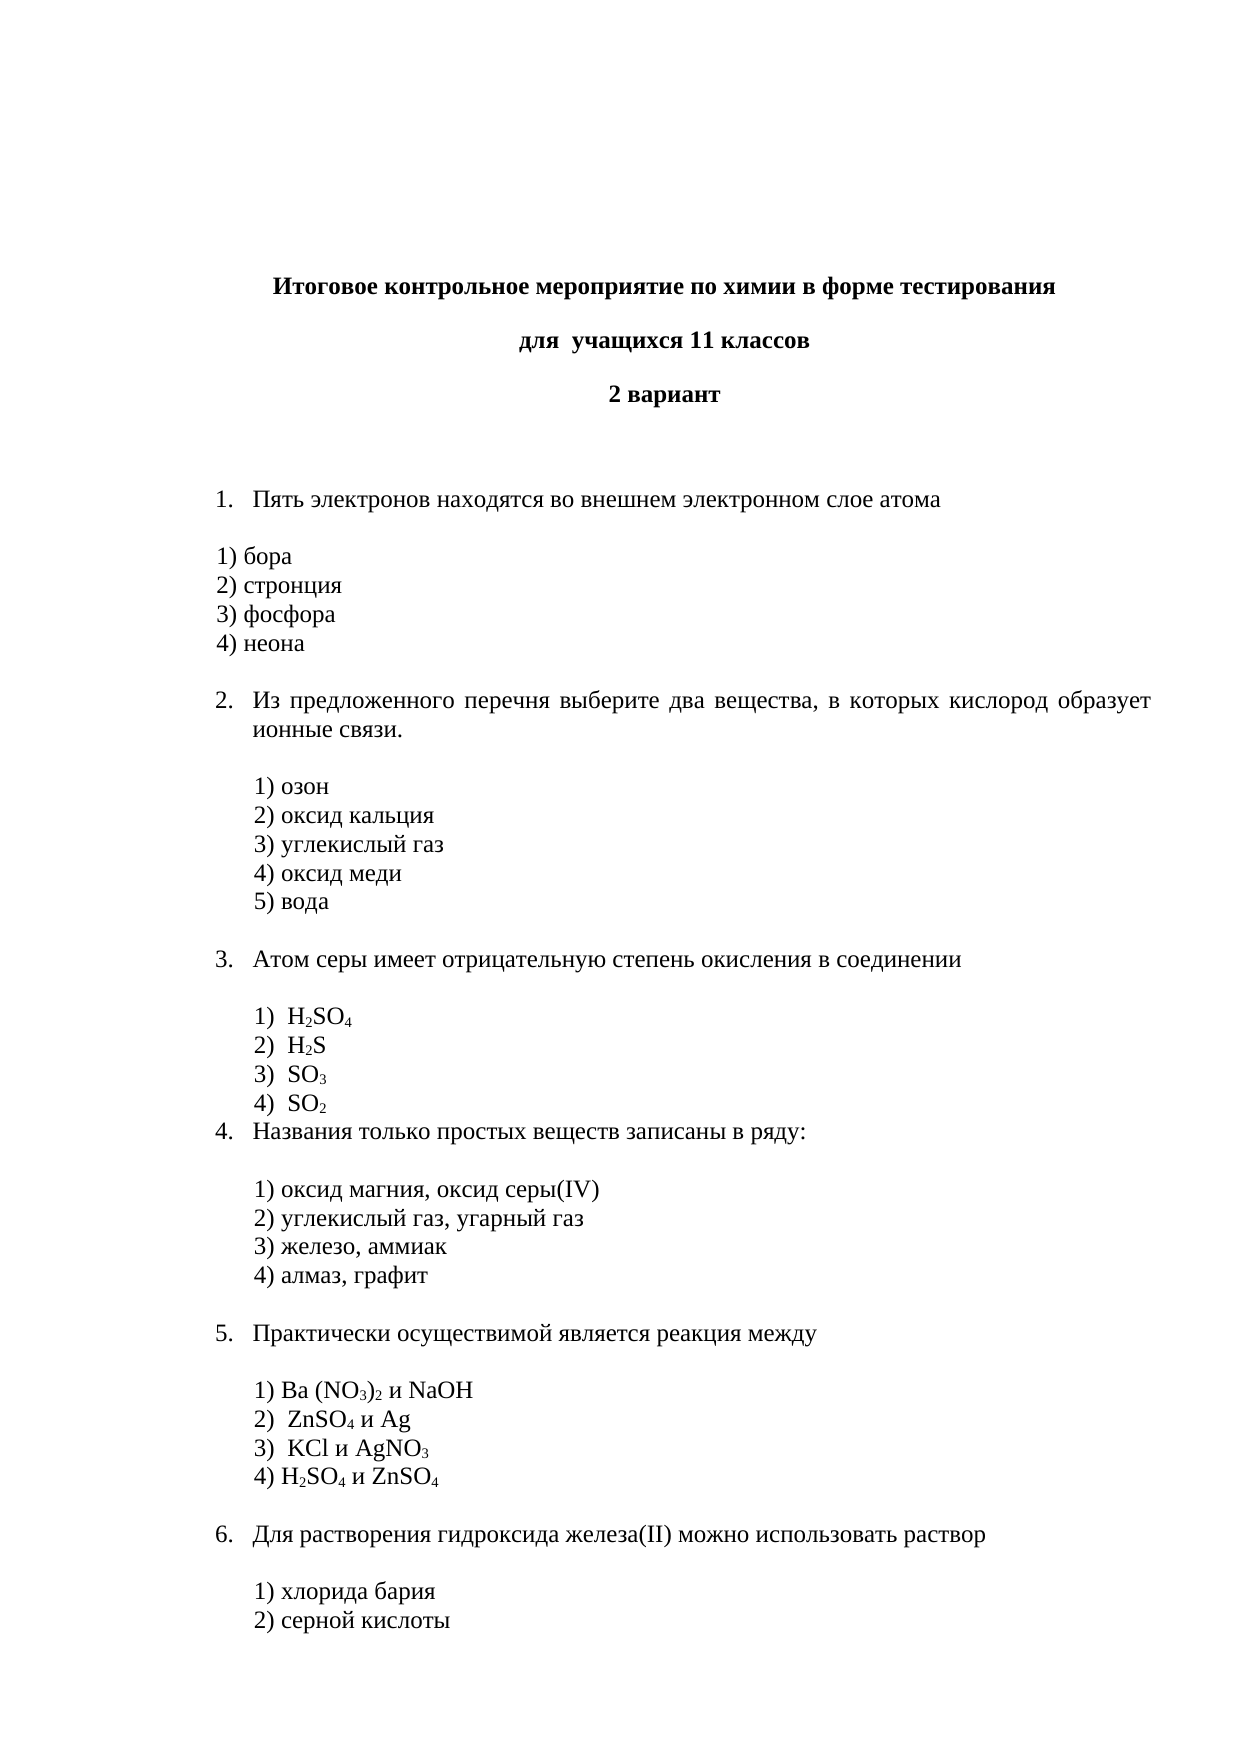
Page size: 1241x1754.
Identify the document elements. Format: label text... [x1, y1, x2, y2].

text 2) углекислый газ, угарный газ [254, 1203, 1152, 1231]
list Названия только простых веществ записаны в ряду: [215, 1116, 1152, 1145]
text 5) вода [254, 886, 1152, 915]
text 1) бора [177, 541, 1152, 570]
text 2 вариант [177, 379, 1152, 408]
list Атом серы имеет отрицательную степень окисления в соединении [215, 944, 1152, 973]
list Для растворения гидроксида железа(II) можно использовать раствор [215, 1519, 1152, 1548]
text 4) H2SO4 и ZnSO4 [254, 1461, 1152, 1490]
text 3) KCl и AgNO3 [254, 1433, 1152, 1461]
text 2) H2S [254, 1030, 1152, 1059]
text 3) железо, аммиак [254, 1231, 1152, 1260]
text 2) стронция [177, 570, 1152, 599]
text 4) оксид меди [254, 858, 1152, 886]
text 3) SO3 [254, 1059, 1152, 1088]
text 3) углекислый газ [254, 829, 1152, 858]
list Из предложенного перечня выберите два вещества, в которых кислород образует ионные связи. [215, 685, 1152, 743]
text 2) ZnSO4 и Ag [254, 1404, 1152, 1433]
text 3) фосфора [177, 599, 1152, 628]
text 1) хлорида бария [254, 1576, 1152, 1605]
text Итоговое контрольное мероприятие по химии в форме тестирования [177, 271, 1152, 300]
text 2) серной кислоты [254, 1605, 1152, 1634]
list Практически осуществимой является реакция между [215, 1318, 1152, 1346]
text 4) алмаз, графит [254, 1260, 1152, 1289]
text 4) неона [177, 628, 1152, 656]
text 4) SO2 [254, 1088, 1152, 1116]
text 1) оксид магния, оксид серы(IV) [254, 1174, 1152, 1203]
text 1) озон [254, 771, 1152, 800]
text 1) H2SO4 [254, 1001, 1152, 1030]
text для учащихся 11 классов [177, 325, 1152, 354]
text 2) оксид кальция [254, 800, 1152, 829]
list Пять электронов находятся во внешнем электронном слое атома [215, 484, 1152, 513]
text 1) Ba (NO3)2 и NaOH [254, 1375, 1152, 1404]
